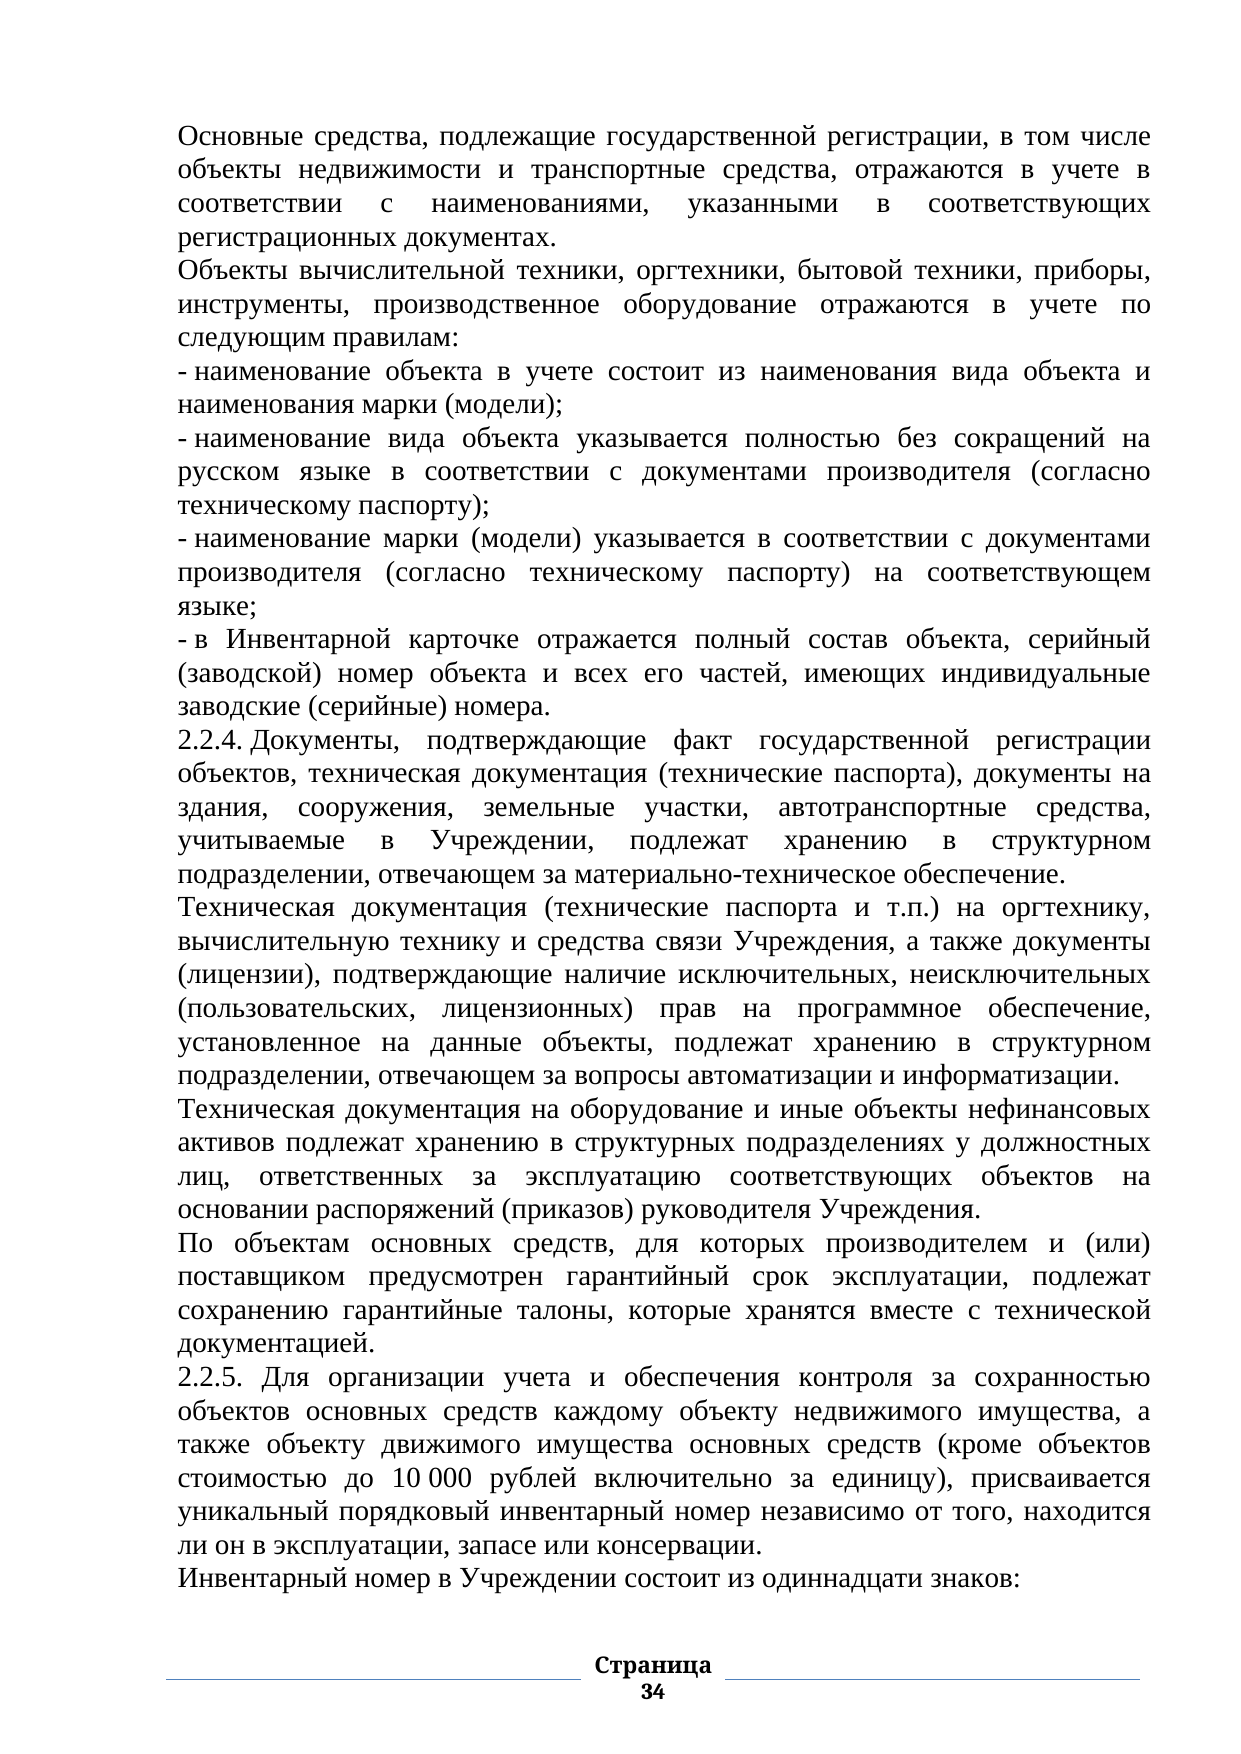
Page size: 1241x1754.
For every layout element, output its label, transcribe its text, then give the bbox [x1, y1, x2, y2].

text 2.2.4. Документы, подтверждающие факт государственной регистрации объектов, техническая документация (технические паспорта), документы на здания, сооружения, земельные участки, автотранспортные средства, учитываемые в Учреждении, подлежат хранению в структурном подразделении, отвечающем за материально-техническое обеспечение. [177, 722, 1152, 889]
text Техническая документация на оборудование и иные объекты нефинансовых активов подлежат хранению в структурных подразделениях у должностных лиц, ответственных за эксплуатацию соответствующих объектов на основании распоряжений (приказов) руководителя Учреждения. [177, 1091, 1152, 1225]
text Объекты вычислительной техники, оргтехники, бытовой техники, приборы, инструменты, производственное оборудование отражаются в учете по следующим правилам: [177, 252, 1152, 353]
text 2.2.5. Для организации учета и обеспечения контроля за сохранностью объектов основных средств каждому объекту недвижимого имущества, а также объекту движимого имущества основных средств (кроме объектов стоимостью до 10 000 рублей включительно за единицу), присваивается уникальный порядковый инвентарный номер независимо от того, находится ли он в эксплуатации, запасе или консервации. [177, 1359, 1152, 1560]
text - наименование объекта в учете состоит из наименования вида объекта и наименования марки (модели); [177, 353, 1152, 420]
text Инвентарный номер в Учреждении состоит из одиннадцати знаков: [177, 1560, 1152, 1594]
text - в Инвентарной карточке отражается полный состав объекта, серийный (заводской) номер объекта и всех его частей, имеющих индивидуальные заводские (серийные) номера. [177, 621, 1152, 722]
text Основные средства, подлежащие государственной регистрации, в том числе объекты недвижимости и транспортные средства, отражаются в учете в соответствии с наименованиями, указанными в соответствующих регистрационных документах. [177, 118, 1152, 252]
text По объектам основных средств, для которых производителем и (или) поставщиком предусмотрен гарантийный срок эксплуатации, подлежат сохранению гарантийные талоны, которые хранятся вместе с технической документацией. [177, 1225, 1152, 1359]
text - наименование вида объекта указывается полностью без сокращений на русском языке в соответствии с документами производителя (согласно техническому паспорту); [177, 420, 1152, 521]
text - наименование марки (модели) указывается в соответствии с документами производителя (согласно техническому паспорту) на соответствующем языке; [177, 521, 1152, 621]
text Техническая документация (технические паспорта и т.п.) на оргтехнику, вычислительную технику и средства связи Учреждения, а также документы (лицензии), подтверждающие наличие исключительных, неисключительных (пользовательских, лицензионных) прав на программное обеспечение, установленное на данные объекты, подлежат хранению в структурном подразделении, отвечающем за вопросы автоматизации и информатизации. [177, 889, 1152, 1091]
